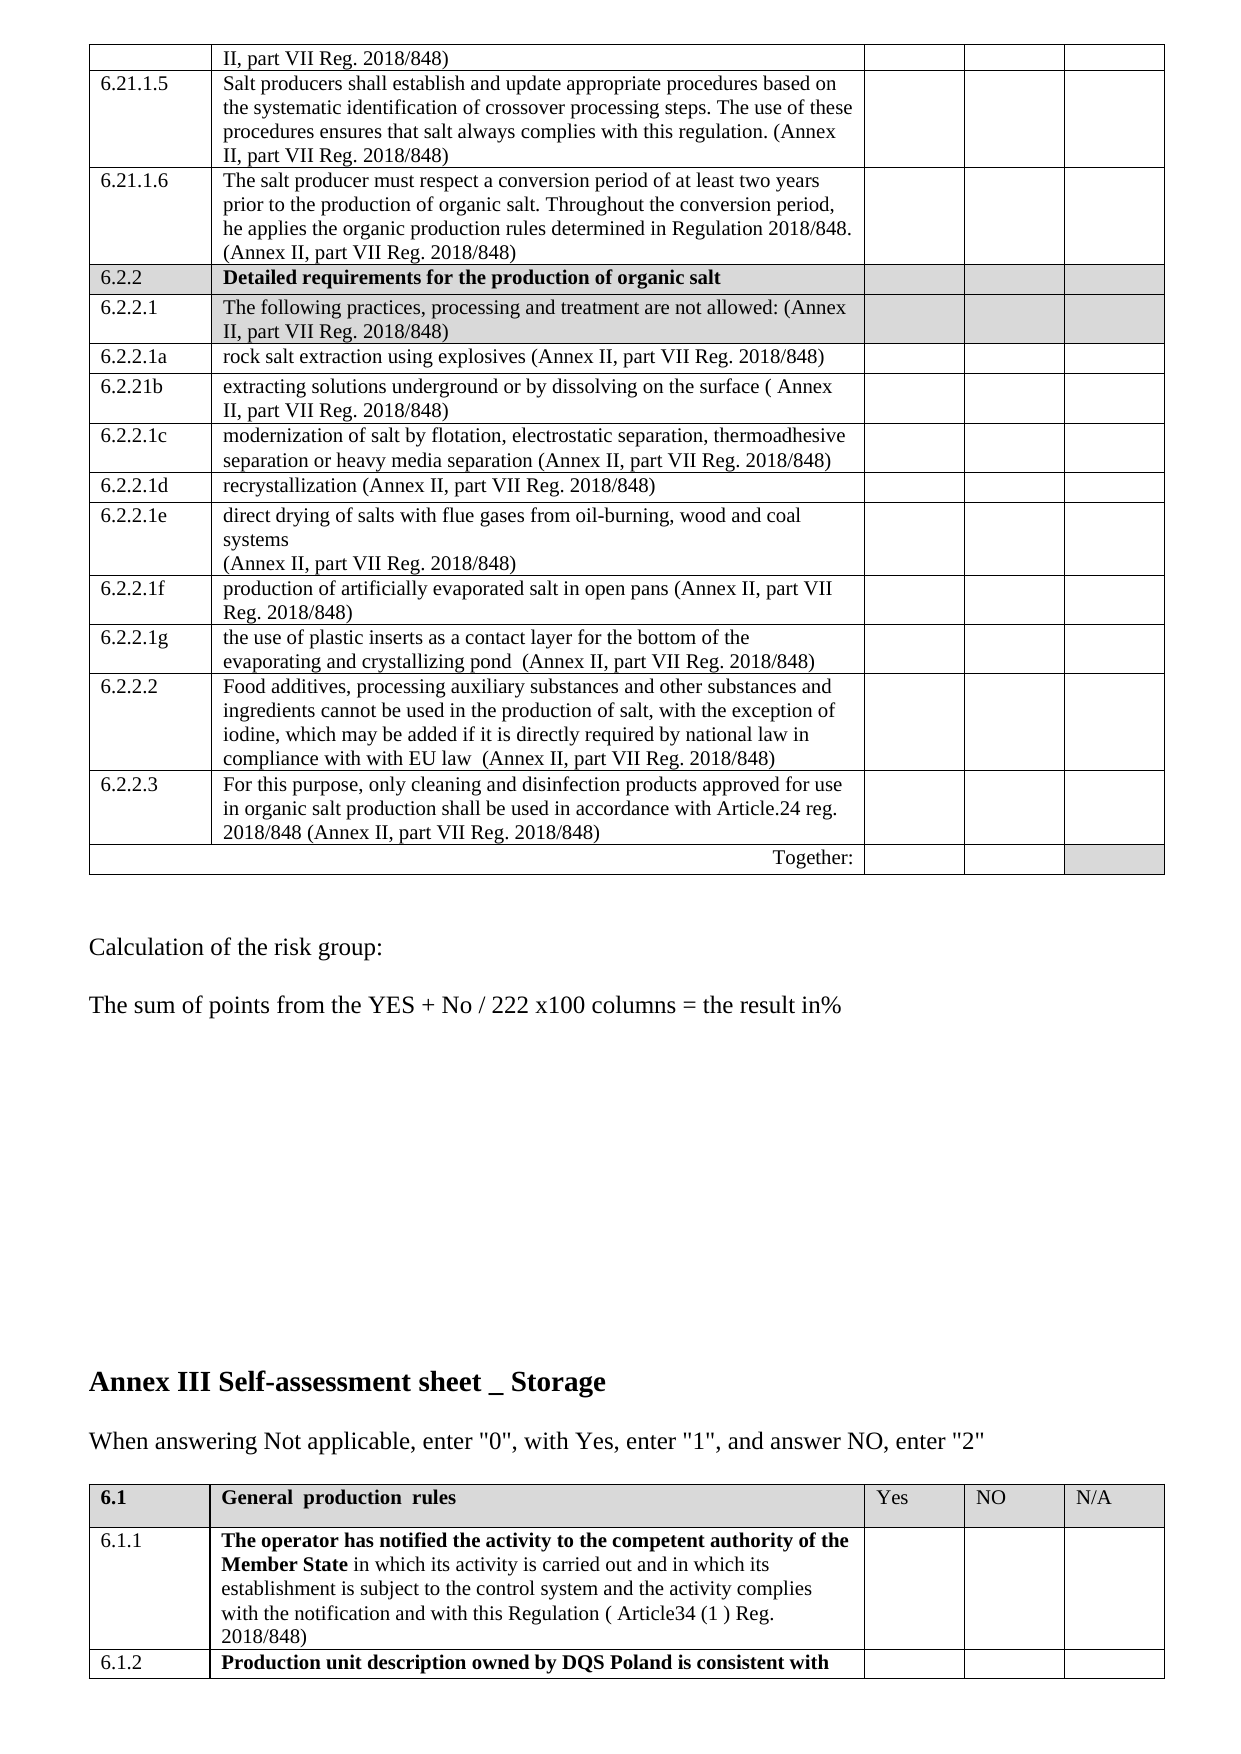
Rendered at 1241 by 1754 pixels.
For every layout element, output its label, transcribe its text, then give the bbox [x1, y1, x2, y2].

text The sum of points from the YES + No / 222 x100 columns = the result in% [89, 990, 1165, 1019]
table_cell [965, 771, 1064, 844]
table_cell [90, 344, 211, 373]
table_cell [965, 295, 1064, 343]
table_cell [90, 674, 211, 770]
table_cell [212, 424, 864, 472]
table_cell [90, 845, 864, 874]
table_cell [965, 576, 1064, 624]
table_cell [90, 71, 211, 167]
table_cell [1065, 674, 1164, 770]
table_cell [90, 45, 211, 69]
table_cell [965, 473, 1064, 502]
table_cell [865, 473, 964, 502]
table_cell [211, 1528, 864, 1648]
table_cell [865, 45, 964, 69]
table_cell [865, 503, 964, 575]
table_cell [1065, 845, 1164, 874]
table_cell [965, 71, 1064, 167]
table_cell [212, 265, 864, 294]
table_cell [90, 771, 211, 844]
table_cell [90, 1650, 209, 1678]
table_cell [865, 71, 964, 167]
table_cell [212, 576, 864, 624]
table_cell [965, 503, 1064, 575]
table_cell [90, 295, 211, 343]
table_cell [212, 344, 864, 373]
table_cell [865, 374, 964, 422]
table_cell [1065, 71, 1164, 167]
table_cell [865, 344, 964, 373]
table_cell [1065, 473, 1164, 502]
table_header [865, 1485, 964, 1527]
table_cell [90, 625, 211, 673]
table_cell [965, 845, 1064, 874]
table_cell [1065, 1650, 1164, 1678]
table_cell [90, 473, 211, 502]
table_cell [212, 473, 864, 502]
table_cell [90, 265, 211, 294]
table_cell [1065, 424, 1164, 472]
text Calculation of the risk group: [89, 932, 1165, 961]
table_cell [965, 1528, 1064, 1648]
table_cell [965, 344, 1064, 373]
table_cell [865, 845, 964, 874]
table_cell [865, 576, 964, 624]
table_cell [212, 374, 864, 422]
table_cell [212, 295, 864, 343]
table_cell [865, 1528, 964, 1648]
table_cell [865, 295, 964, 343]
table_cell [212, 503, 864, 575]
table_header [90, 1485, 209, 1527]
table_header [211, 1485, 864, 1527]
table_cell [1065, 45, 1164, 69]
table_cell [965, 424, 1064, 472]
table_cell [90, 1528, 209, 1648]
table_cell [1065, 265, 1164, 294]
text When answering Not applicable, enter "0", with Yes, enter "1", and answer NO, enter "2" [89, 1426, 1165, 1455]
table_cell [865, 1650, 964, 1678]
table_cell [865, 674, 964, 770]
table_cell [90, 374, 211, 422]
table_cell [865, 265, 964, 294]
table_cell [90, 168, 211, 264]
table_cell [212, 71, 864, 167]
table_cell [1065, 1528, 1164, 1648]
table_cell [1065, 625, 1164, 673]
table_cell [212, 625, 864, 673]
text Annex III Self-assessment sheet _ Storage [89, 1364, 1165, 1397]
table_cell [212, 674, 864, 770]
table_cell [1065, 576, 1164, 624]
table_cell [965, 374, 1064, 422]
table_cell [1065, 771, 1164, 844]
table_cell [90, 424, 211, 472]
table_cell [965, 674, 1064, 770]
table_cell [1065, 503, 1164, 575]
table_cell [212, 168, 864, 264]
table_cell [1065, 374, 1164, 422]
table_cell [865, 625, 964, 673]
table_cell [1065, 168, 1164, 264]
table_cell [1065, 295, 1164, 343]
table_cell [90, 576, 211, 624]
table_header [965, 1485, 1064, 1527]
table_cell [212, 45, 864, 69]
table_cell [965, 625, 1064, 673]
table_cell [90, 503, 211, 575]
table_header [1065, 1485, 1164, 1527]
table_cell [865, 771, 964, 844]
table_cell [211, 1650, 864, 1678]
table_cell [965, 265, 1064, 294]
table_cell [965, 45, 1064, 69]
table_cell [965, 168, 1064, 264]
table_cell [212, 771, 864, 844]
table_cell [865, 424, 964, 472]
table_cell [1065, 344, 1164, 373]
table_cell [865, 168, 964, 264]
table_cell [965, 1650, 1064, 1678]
